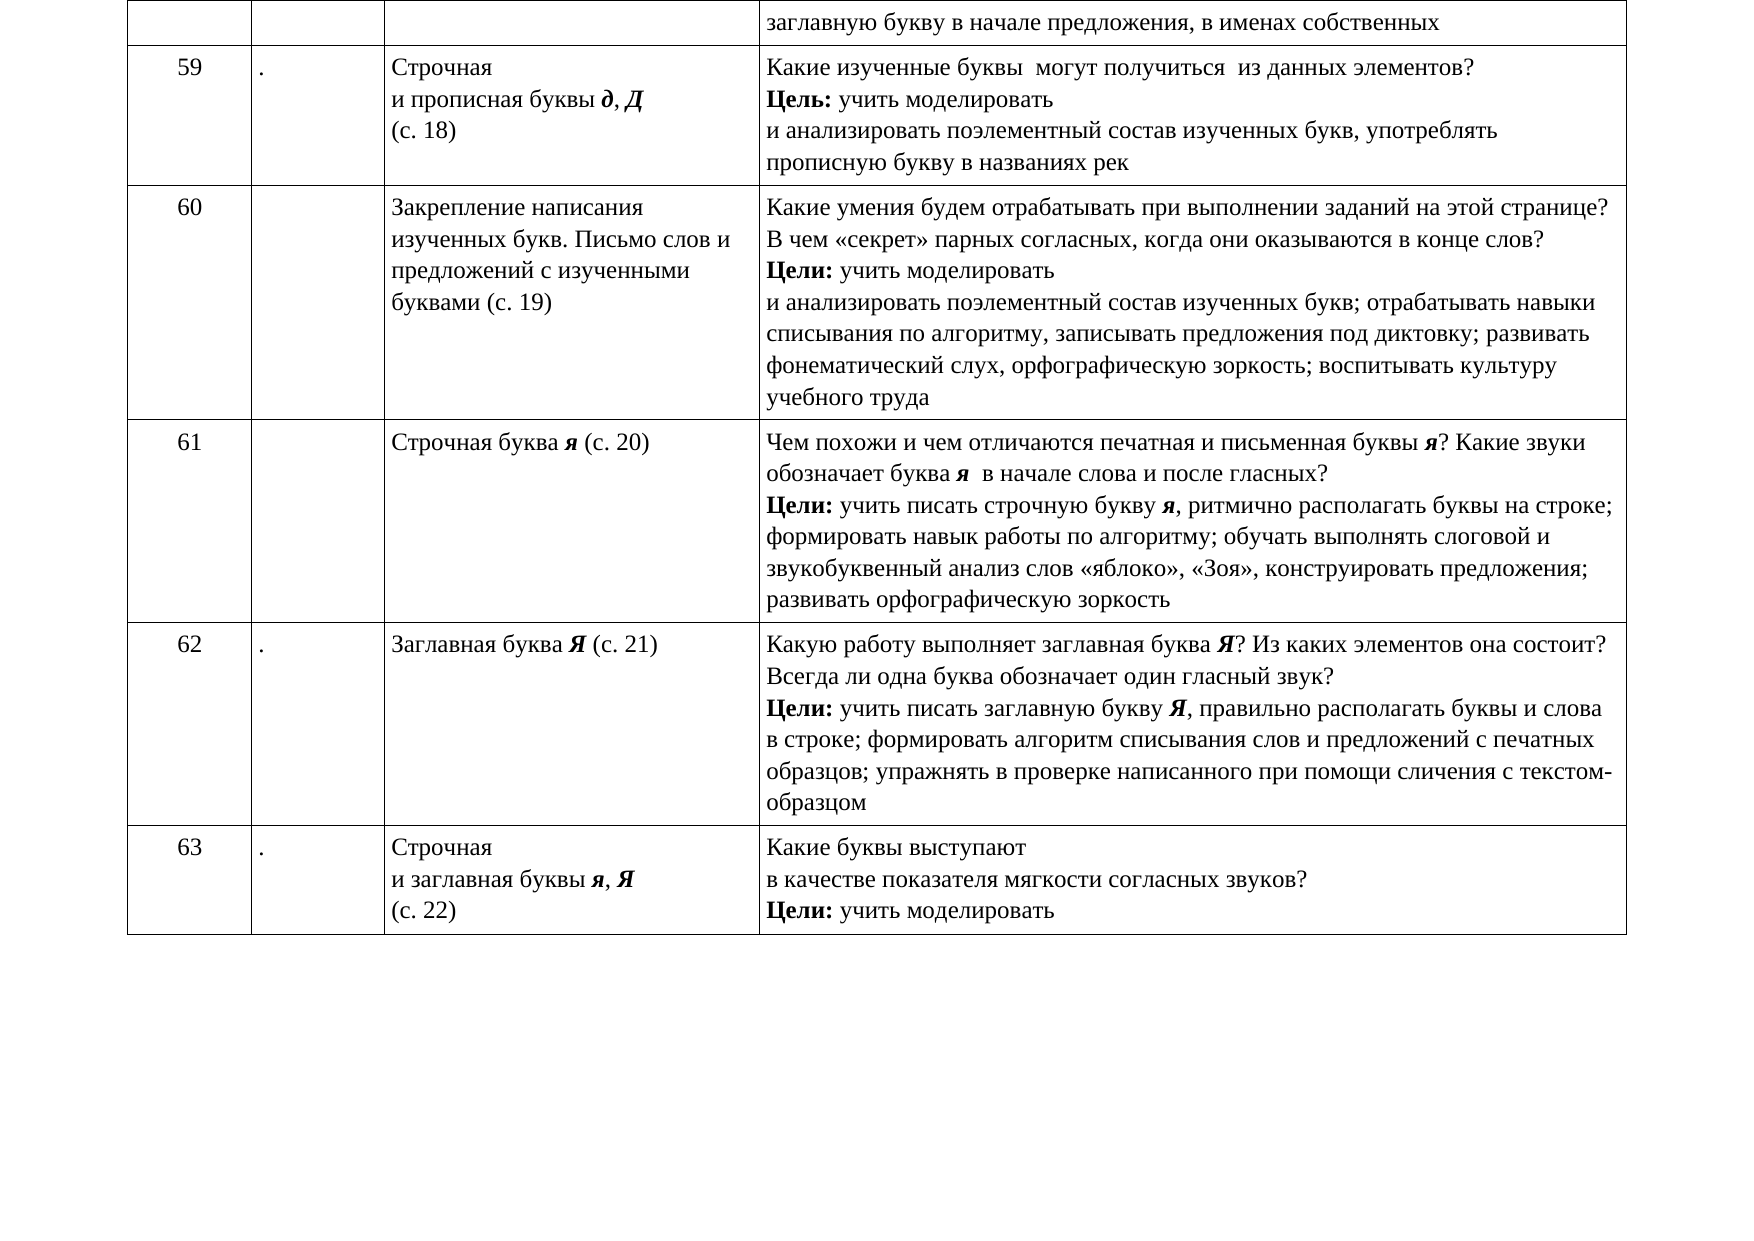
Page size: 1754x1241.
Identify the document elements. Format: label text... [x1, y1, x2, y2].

table_cell [252, 420, 384, 622]
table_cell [760, 826, 1626, 933]
table_cell Строчная и прописная буквы д, Д (с. 18) [385, 46, 759, 185]
table_cell . [252, 826, 384, 933]
table_cell Чем похожи и чем отличаются печатная и письменная буквы я? Какие звуки обозначает буква я в начале слова и после гласных? Цели: учить писать строчную букву я, ритмично располагать буквы на строке; формировать навык работы по алгоритму; обучать выполнять слоговой и звукобуквенный анализ слов «яблоко», «Зоя», конструировать предложения; развивать орфографическую зоркость [760, 420, 1626, 622]
table_cell [252, 186, 384, 419]
table_cell . [252, 623, 384, 825]
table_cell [385, 1, 759, 45]
table_cell 58 [128, 1, 251, 45]
table_cell 63 [128, 826, 251, 933]
table_cell Какие умения будем отрабатывать при выполнении заданий на этой странице? В чем «секрет» парных согласных, когда они оказываются в конце слов? Цели: учить моделировать и анализировать поэлементный состав изученных букв; отрабатывать навыки списывания по алгоритму, записывать предложения под диктовку; развивать фонематический слух, орфографическую зоркость; воспитывать культуру учебного труда [760, 186, 1626, 419]
table_cell Заглавная буква Я (с. 21) [385, 623, 759, 825]
table_cell Какие изученные буквы могут получиться из данных элементов? Цель: учить моделировать и анализировать поэлементный состав изученных букв, употреблять прописную букву в названиях рек [760, 46, 1626, 185]
table_cell [252, 1, 384, 45]
table_cell . [252, 46, 384, 185]
table_cell 60 [128, 186, 251, 419]
table_cell Строчная буква я (с. 20) [385, 420, 759, 622]
table_cell 59 [128, 46, 251, 185]
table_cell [385, 826, 759, 933]
table_cell Какую работу выполняет заглавная буква Я? Из каких элементов она состоит? Всегда ли одна буква обозначает один гласный звук? Цели: учить писать заглавную букву Я, правильно располагать буквы и слова в строке; формировать алгоритм списывания слов и предложений с печатных образцов; упражнять в проверке написанного при помощи сличения с текстом-образцом [760, 623, 1626, 825]
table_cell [760, 1, 1626, 45]
table_cell Закрепление написания изученных букв. Письмо слов и предложений с изученными буквами (с. 19) [385, 186, 759, 419]
table_cell 61 [128, 420, 251, 622]
table_cell 62 [128, 623, 251, 825]
